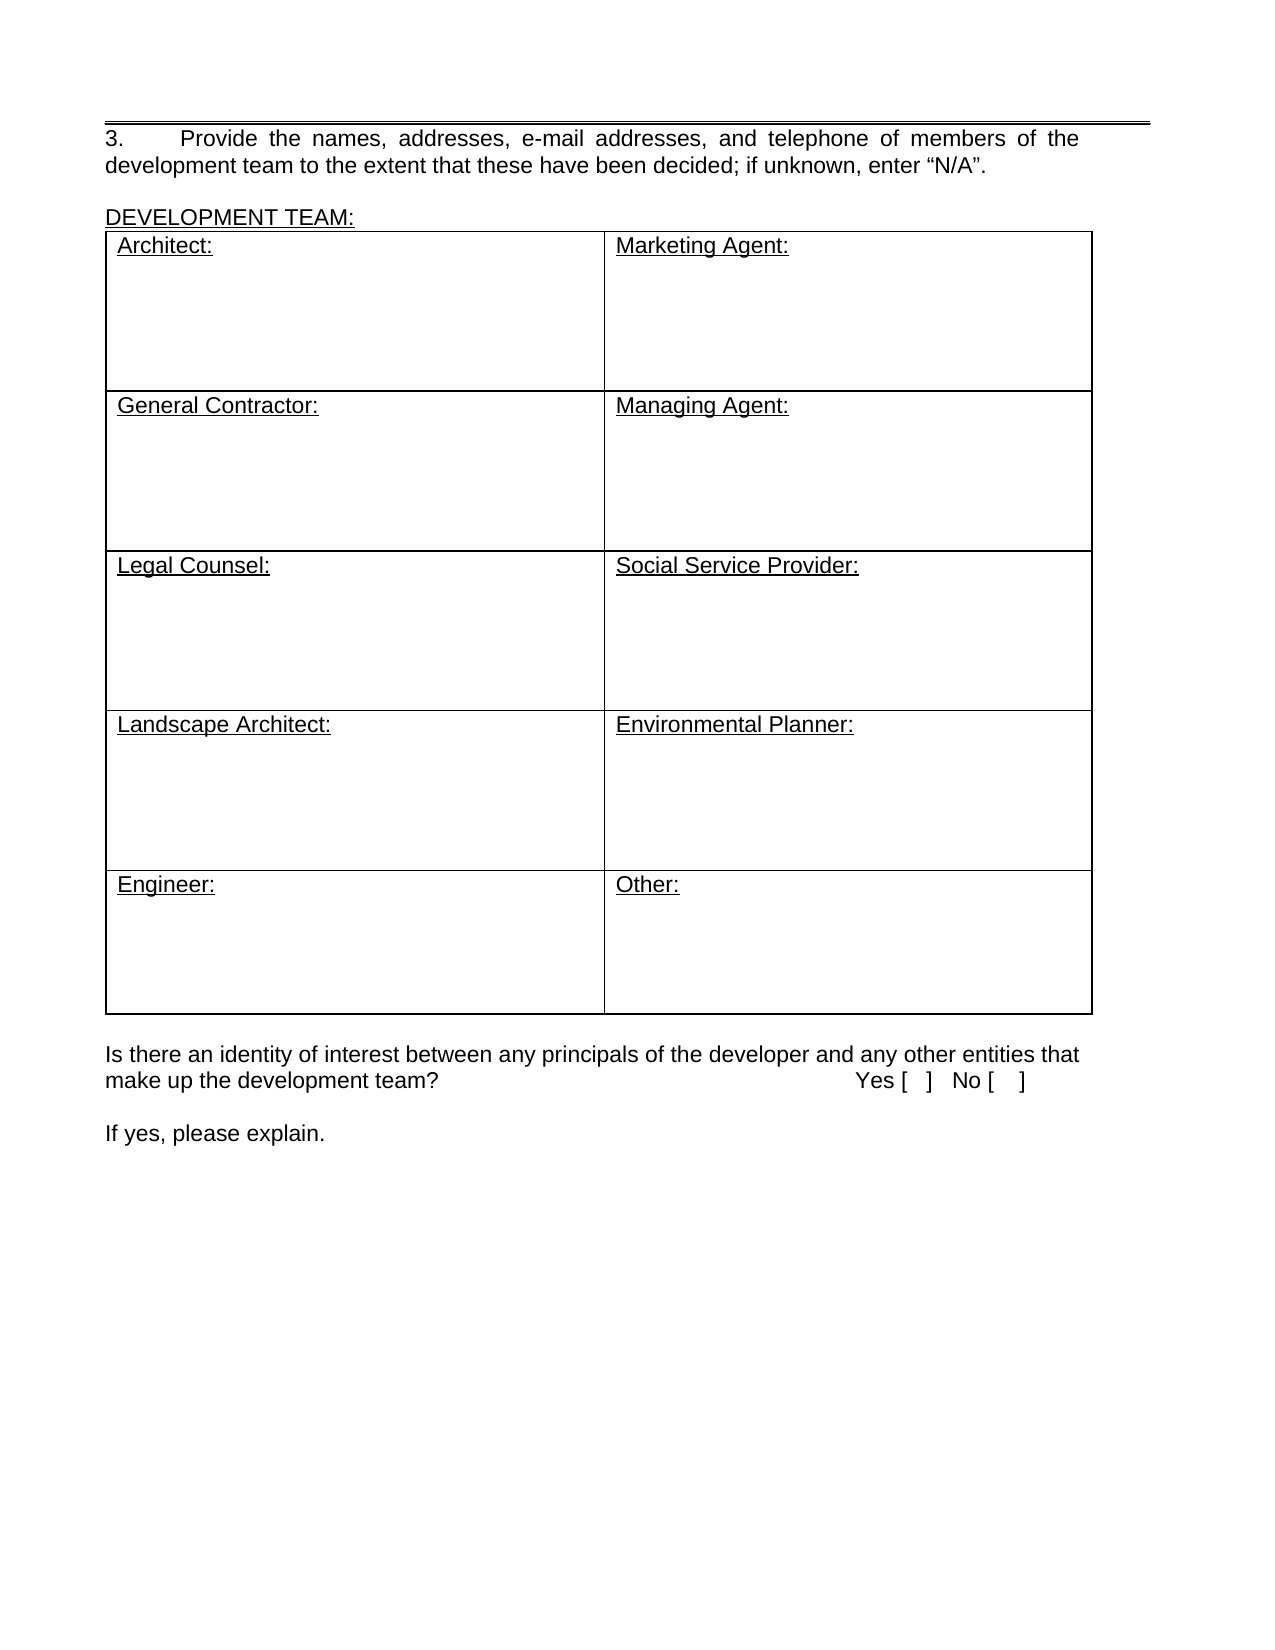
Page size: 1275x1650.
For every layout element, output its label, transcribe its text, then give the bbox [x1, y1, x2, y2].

text Is there an identity of interest between any principals of the developer and any other entities that make up the development team? Yes [ ] No [ ] [105, 1041, 1080, 1094]
table_cell Engineer: [107, 871, 604, 1013]
text If yes, please explain. [105, 1120, 1170, 1147]
table_cell Legal Counsel: [107, 552, 604, 710]
text __________________________________________________________________________________ [105, 99, 1170, 125]
table_header Architect: [107, 232, 604, 390]
table_cell General Contractor: [107, 392, 604, 550]
table_cell Social Service Provider: [605, 552, 1091, 710]
table_cell Environmental Planner: [605, 711, 1091, 869]
table_cell Other: [605, 871, 1091, 1013]
table_cell Landscape Architect: [107, 711, 604, 869]
table_header Marketing Agent: [605, 232, 1091, 390]
table_cell Managing Agent: [605, 392, 1091, 550]
list Provide the names, addresses, e-mail addresses, and telephone of members of the development team to the extent that these have been decided; if unknown, enter “N/A”. [105, 125, 1080, 178]
text DEVELOPMENT TEAM: [105, 204, 1170, 231]
